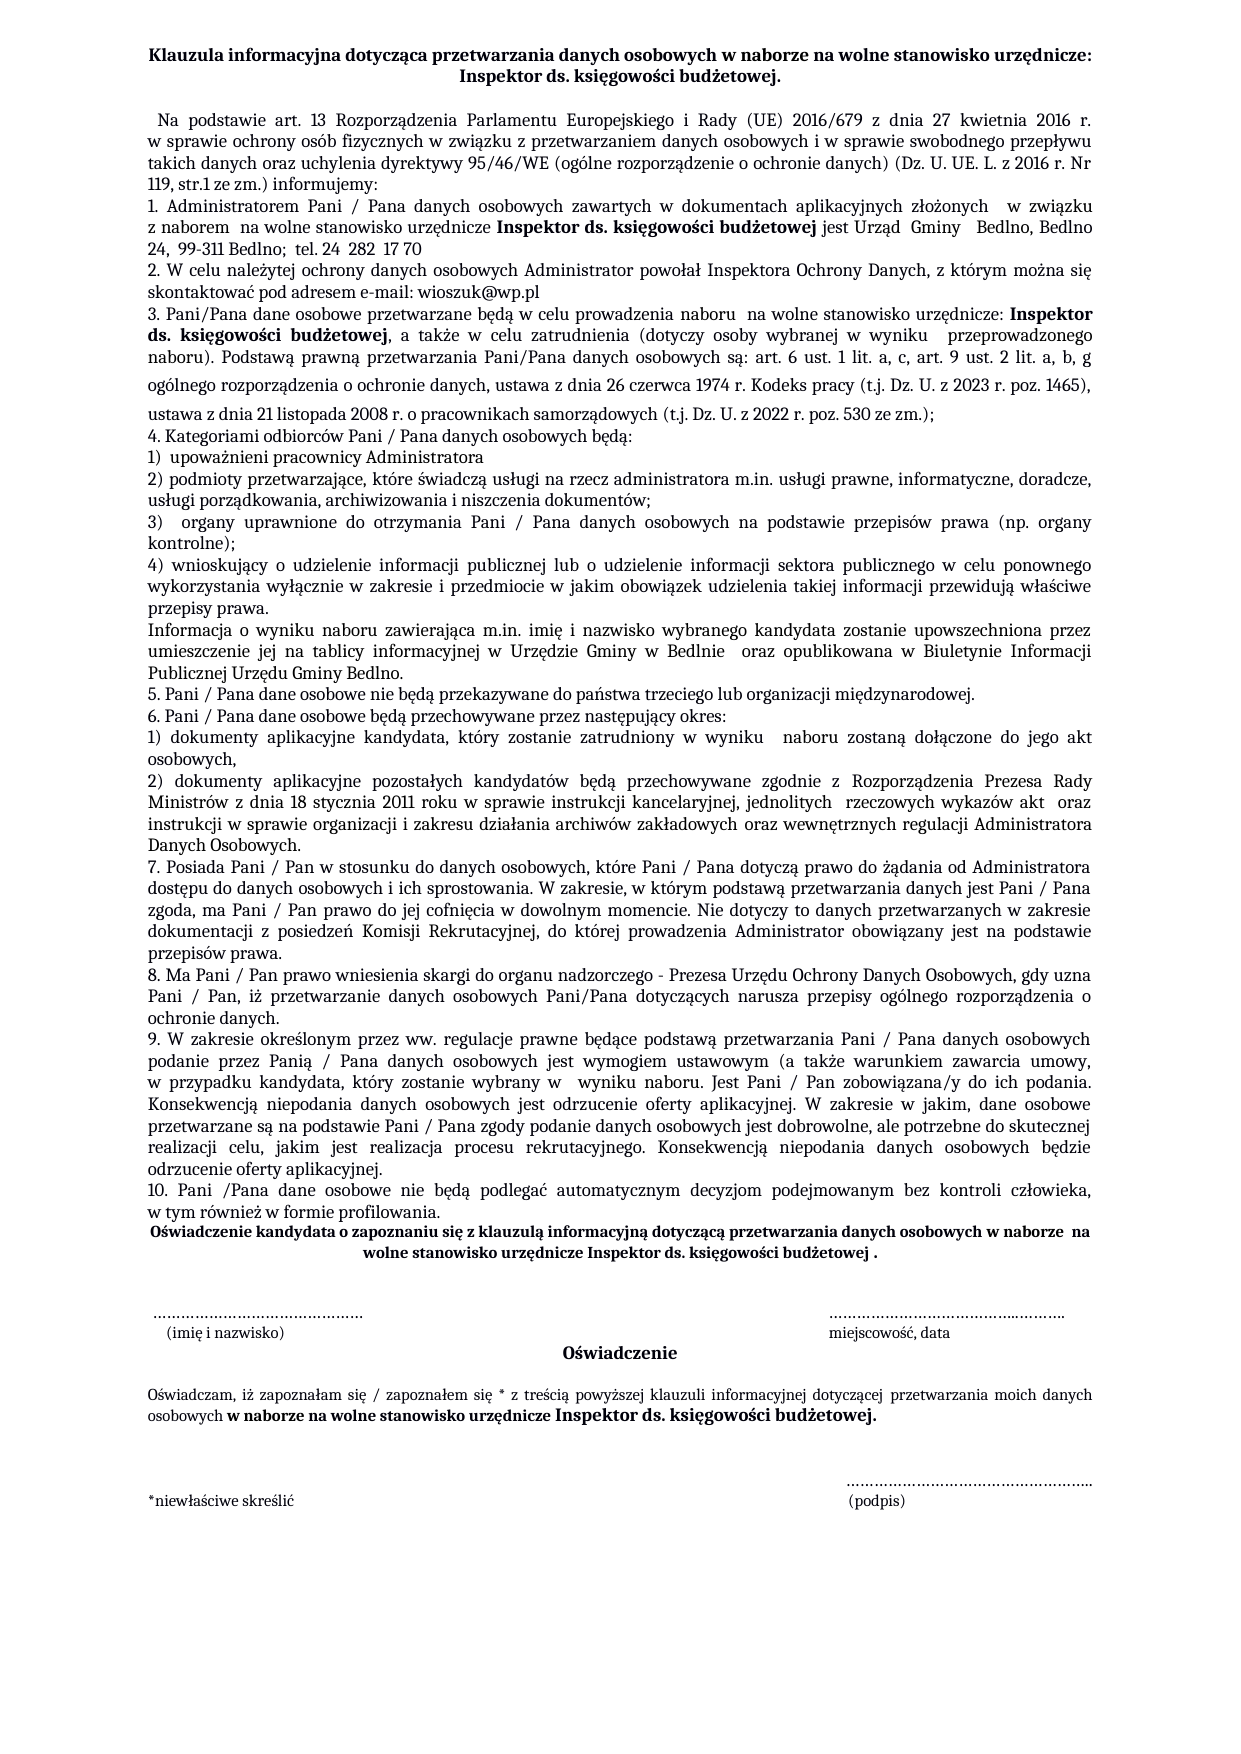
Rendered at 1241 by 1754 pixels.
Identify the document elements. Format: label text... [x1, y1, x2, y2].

text 2) podmioty przetwarzające, które świadczą usługi na rzecz administratora m.in. usługi prawne, informatyczne, doradcze, usługi porządkowania, archiwizowania i niszczenia dokumentów; [148, 468, 1093, 511]
text ……………………………………… …………………………………..………. [148, 1302, 1093, 1323]
text 6. Pani / Pana dane osobowe będą przechowywane przez następujący okres: [148, 705, 1093, 727]
text (imię i nazwisko) miejscowość, data [148, 1323, 1093, 1343]
text 4) wnioskujący o udzielenie informacji publicznej lub o udzielenie informacji sektora publicznego w celu ponownego wykorzystania wyłącznie w zakresie i przedmiocie w jakim obowiązek udzielenia takiej informacji przewidują właściwe przepisy prawa. [148, 554, 1093, 619]
text Oświadczenie kandydata o zapoznaniu się z klauzulą informacyjną dotyczącą przetwarzania danych osobowych w naborze na wolne stanowisko urzędnicze Inspektor ds. księgowości budżetowej . [148, 1223, 1093, 1264]
text 9. W zakresie określonym przez ww. regulacje prawne będące podstawą przetwarzania Pani / Pana danych osobowych podanie przez Panią / Pana danych osobowych jest wymogiem ustawowym (a także warunkiem zawarcia umowy, w przypadku kandydata, który zostanie wybrany w wyniku naboru. Jest Pani / Pan zobowiązana/y do ich podania. Konsekwencją niepodania danych osobowych jest odrzucenie oferty aplikacyjnej. W zakresie w jakim, dane osobowe przetwarzane są na podstawie Pani / Pana zgody podanie danych osobowych jest dobrowolne, ale potrzebne do skutecznej realizacji celu, jakim jest realizacja procesu rekrutacyjnego. Konsekwencją niepodania danych osobowych będzie odrzucenie oferty aplikacyjnej. [148, 1029, 1093, 1180]
text Oświadczenie [148, 1343, 1093, 1364]
text Oświadczam, iż zapoznałam się / zapoznałem się * z treścią powyższej klauzuli informacyjnej dotyczącej przetwarzania moich danych osobowych w naborze na wolne stanowisko urzędnicze Inspektor ds. księgowości budżetowej. [148, 1386, 1093, 1427]
text 3. Pani/Pana dane osobowe przetwarzane będą w celu prowadzenia naboru na wolne stanowisko urzędnicze: Inspektor ds. księgowości budżetowej, a także w celu zatrudnienia (dotyczy osoby wybranej w wyniku przeprowadzonego naboru). Podstawą prawną przetwarzania Pani/Pana danych osobowych są: art. 6 ust. 1 lit. a, c, art. 9 ust. 2 lit. a, b, g ogólnego rozporządzenia o ochronie danych, ustawa z dnia 26 czerwca 1974 r. Kodeks pracy (t.j. Dz. U. z 2023 r. poz. 1465), ustawa z dnia 21 listopada 2008 r. o pracownikach samorządowych (t.j. Dz. U. z 2022 r. poz. 530 ze zm.); [148, 303, 1093, 425]
text …………………………………………….. *niewłaściwe skreślić (podpis) [148, 1470, 1093, 1510]
text 2. W celu należytej ochrony danych osobowych Administrator powołał Inspektora Ochrony Danych, z którym można się skontaktować pod adresem e-mail: wioszuk@wp.pl [148, 260, 1093, 303]
text 3) organy uprawnione do otrzymania Pani / Pana danych osobowych na podstawie przepisów prawa (np. organy kontrolne); [148, 511, 1093, 554]
text 7. Posiada Pani / Pan w stosunku do danych osobowych, które Pani / Pana dotyczą prawo do żądania od Administratora dostępu do danych osobowych i ich sprostowania. W zakresie, w którym podstawą przetwarzania danych jest Pani / Pana zgoda, ma Pani / Pan prawo do jej cofnięcia w dowolnym momencie. Nie dotyczy to danych przetwarzanych w zakresie dokumentacji z posiedzeń Komisji Rekrutacyjnej, do której prowadzenia Administrator obowiązany jest na podstawie przepisów prawa. [148, 856, 1093, 964]
text 5. Pani / Pana dane osobowe nie będą przekazywane do państwa trzeciego lub organizacji międzynarodowej. [148, 684, 1093, 705]
text Na podstawie art. 13 Rozporządzenia Parlamentu Europejskiego i Rady (UE) 2016/679 z dnia 27 kwietnia 2016 r. w sprawie ochrony osób fizycznych w związku z przetwarzaniem danych osobowych i w sprawie swobodnego przepływu takich danych oraz uchylenia dyrektywy 95/46/WE (ogólne rozporządzenie o ochronie danych) (Dz. U. UE. L. z 2016 r. Nr 119, str.1 ze zm.) informujemy: [148, 109, 1093, 195]
text 1) dokumenty aplikacyjne kandydata, który zostanie zatrudniony w wyniku naboru zostaną dołączone do jego akt osobowych, [148, 727, 1093, 770]
text Klauzula informacyjna dotycząca przetwarzania danych osobowych w naborze na wolne stanowisko urzędnicze: Inspektor ds. księgowości budżetowej. [148, 44, 1093, 87]
text 2) dokumenty aplikacyjne pozostałych kandydatów będą przechowywane zgodnie z Rozporządzenia Prezesa Rady Ministrów z dnia 18 stycznia 2011 roku w sprawie instrukcji kancelaryjnej, jednolitych rzeczowych wykazów akt oraz instrukcji w sprawie organizacji i zakresu działania archiwów zakładowych oraz wewnętrznych regulacji Administratora Danych Osobowych. [148, 770, 1093, 856]
text 4. Kategoriami odbiorców Pani / Pana danych osobowych będą: [148, 425, 1093, 447]
text 1. Administratorem Pani / Pana danych osobowych zawartych w dokumentach aplikacyjnych złożonych w związku z naborem na wolne stanowisko urzędnicze Inspektor ds. księgowości budżetowej jest Urząd Gminy Bedlno, Bedlno 24, 99-311 Bedlno; tel. 24 282 17 70 [148, 195, 1093, 260]
text 10. Pani /Pana dane osobowe nie będą podlegać automatycznym decyzjom podejmowanym bez kontroli człowieka, w tym również w formie profilowania. [148, 1180, 1093, 1223]
text Informacja o wyniku naboru zawierająca m.in. imię i nazwisko wybranego kandydata zostanie upowszechniona przez umieszczenie jej na tablicy informacyjnej w Urzędzie Gminy w Bedlnie oraz opublikowana w Biuletynie Informacji Publicznej Urzędu Gminy Bedlno. [148, 619, 1093, 684]
text 1) upoważnieni pracownicy Administratora [148, 447, 1093, 468]
text 8. Ma Pani / Pan prawo wniesienia skargi do organu nadzorczego - Prezesa Urzędu Ochrony Danych Osobowych, gdy uzna Pani / Pan, iż przetwarzanie danych osobowych Pani/Pana dotyczących narusza przepisy ogólnego rozporządzenia o ochronie danych. [148, 964, 1093, 1029]
